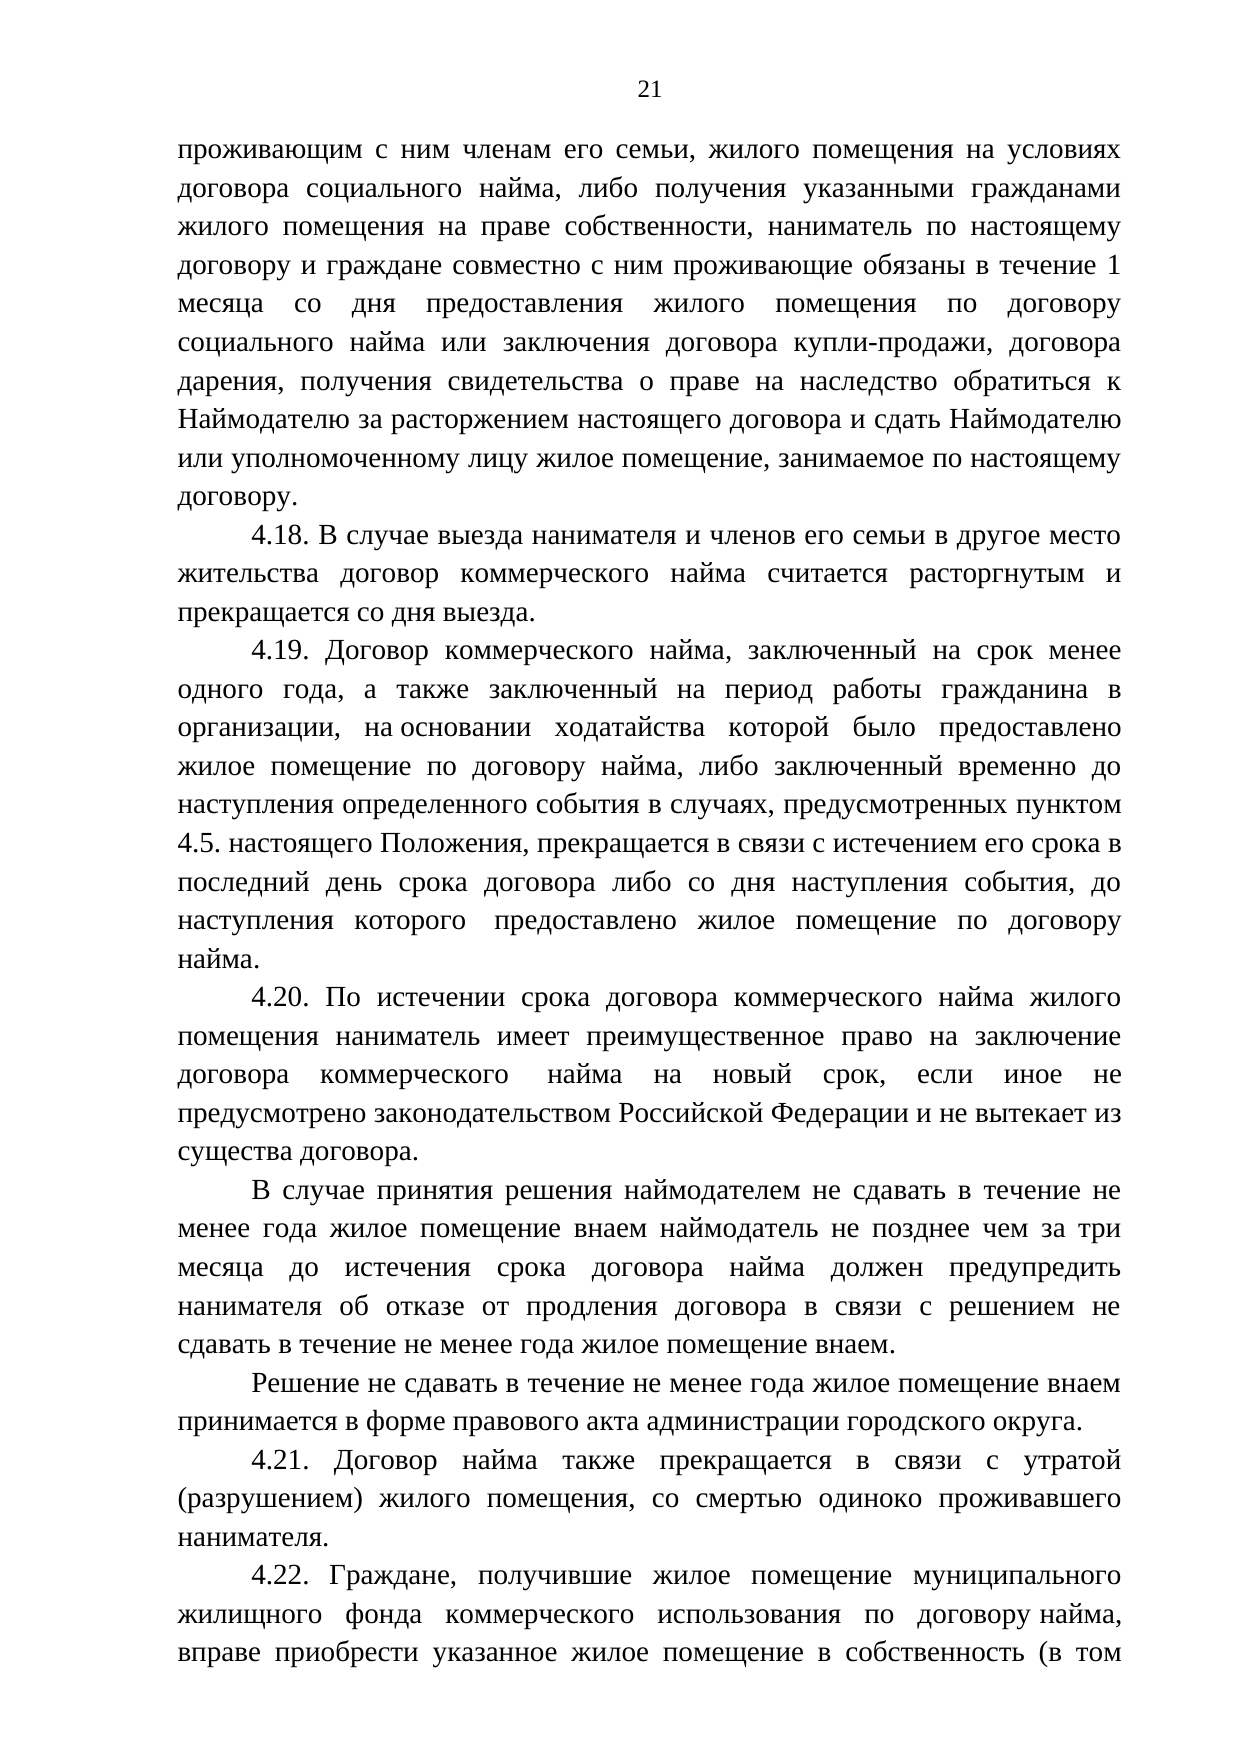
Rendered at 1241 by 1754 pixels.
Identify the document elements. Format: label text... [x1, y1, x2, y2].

text В случае принятия решения наймодателем не сдавать в течение не менее года жилое помещение внаем наймодатель не позднее чем за три месяца до истечения срока договора найма должен предупредить нанимателя об отказе от продления договора в связи с решением не сдавать в течение не менее года жилое помещение внаем. [177, 1172, 1122, 1360]
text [177, 1557, 1122, 1668]
text 4.21. Договор найма также прекращается в связи с утратой (разрушением) жилого помещения, со смертью одиноко проживавшего нанимателя. [177, 1442, 1122, 1552]
text 4.19. Договор коммерческого найма, заключенный на срок менее одного года, а также заключенный на период работы гражданина в организации, на основании ходатайства которой было предоставлено жилое помещение по договору найма, либо заключенный временно до наступления определенного события в случаях, предусмотренных пунктом 4.5. настоящего Положения, прекращается в связи с истечением его срока в последний день срока договора либо со дня наступления события, до наступления которого предоставлено жилое помещение по договору найма. [177, 632, 1122, 974]
text 4.18. В случае выезда нанимателя и членов его семьи в другое место жительства договор коммерческого найма считается расторгнутым и прекращается со дня выезда. [177, 517, 1122, 627]
text 4.20. По истечении срока договора коммерческого найма жилого помещения наниматель имеет преимущественное право на заключение договора коммерческого найма на новый срок, если иное не предусмотрено законодательством Российской Федерации и не вытекает из существа договора. [177, 979, 1122, 1167]
text Решение не сдавать в течение не менее года жилое помещение внаем принимается в форме правового акта администрации городского округа. [177, 1365, 1122, 1437]
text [177, 131, 1122, 512]
